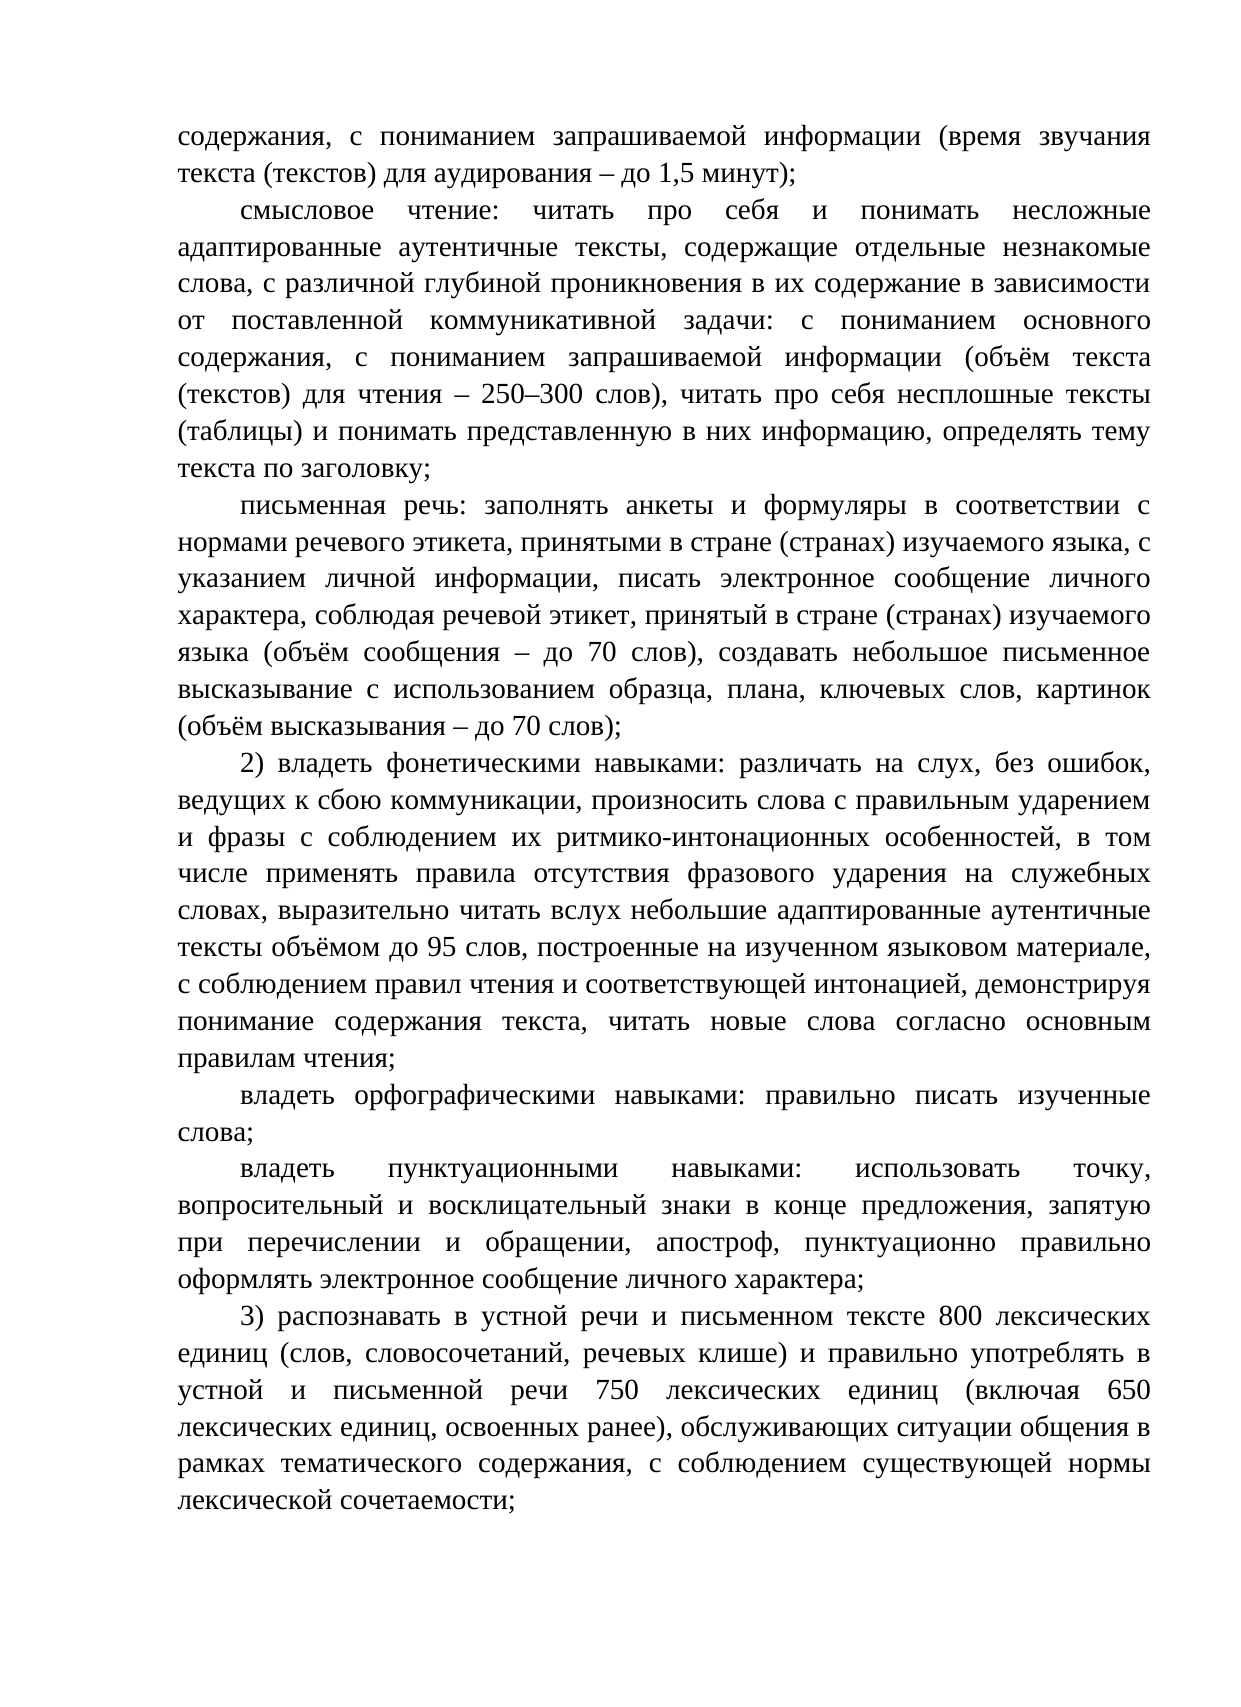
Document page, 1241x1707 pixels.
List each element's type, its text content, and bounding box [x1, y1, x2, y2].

text 3) распознавать в устной речи и письменном тексте 800 лексических единиц (слов, словосочетаний, речевых клише) и правильно употреблять в устной и письменной речи 750 лексических единиц (включая 650 лексических единиц, освоенных ранее), обслуживающих ситуации общения в рамках тематического содержания, с соблюдением существующей нормы лексической сочетаемости; [177, 1298, 1152, 1516]
text владеть пунктуационными навыками: использовать точку, вопросительный и восклицательный знаки в конце предложения, запятую при перечислении и обращении, апостроф, пунктуационно правильно оформлять электронное сообщение личного характера; [177, 1151, 1152, 1295]
text письменная речь: заполнять анкеты и формуляры в соответствии с нормами речевого этикета, принятыми в стране (странах) изучаемого языка, с указанием личной информации, писать электронное сообщение личного характера, соблюдая речевой этикет, принятый в стране (странах) изучаемого языка (объём сообщения – до 70 слов), создавать небольшое письменное высказывание с использованием образца, плана, ключевых слов, картинок (объём высказывания – до 70 слов); [177, 487, 1152, 742]
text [177, 118, 1152, 188]
text смысловое чтение: читать про себя и понимать несложные адаптированные аутентичные тексты, содержащие отдельные незнакомые слова, с различной глубиной проникновения в их содержание в зависимости от поставленной коммуникативной задачи: с пониманием основного содержания, с пониманием запрашиваемой информации (объём текста (текстов) для чтения – 250–300 слов), читать про себя несплошные тексты (таблицы) и понимать представленную в них информацию, определять тему текста по заголовку; [177, 192, 1152, 483]
text 2) владеть фонетическими навыками: различать на слух, без ошибок, ведущих к сбою коммуникации, произносить слова с правильным ударением и фразы с соблюдением их ритмико-интонационных особенностей, в том числе применять правила отсутствия фразового ударения на служебных словах, выразительно читать вслух небольшие адаптированные аутентичные тексты объёмом до 95 слов, построенные на изученном языковом материале, с соблюдением правил чтения и соответствующей интонацией, демонстрируя понимание содержания текста, читать новые слова согласно основным правилам чтения; [177, 745, 1152, 1073]
text владеть орфографическими навыками: правильно писать изученные слова; [177, 1077, 1152, 1147]
